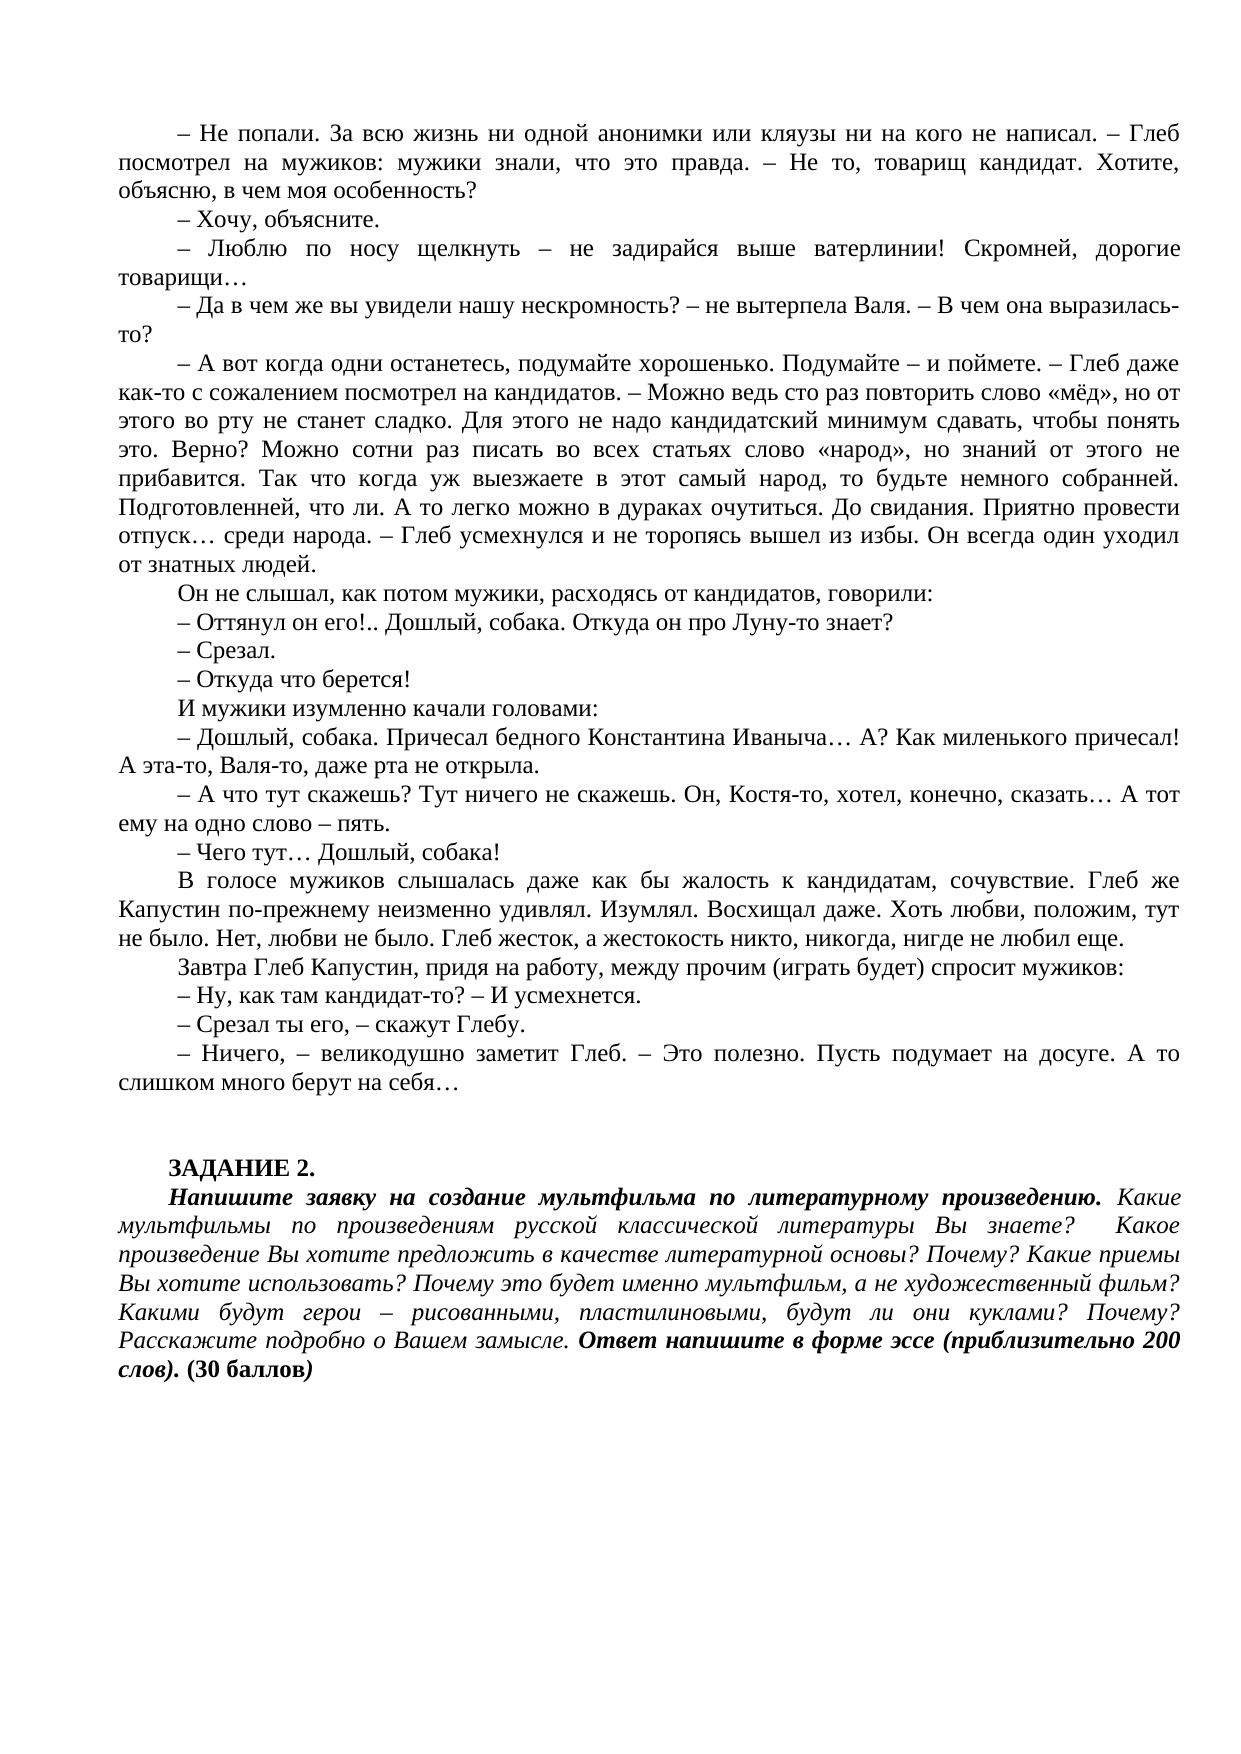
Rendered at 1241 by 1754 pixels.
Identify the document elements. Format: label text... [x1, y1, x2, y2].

text – Ничего, – великодушно заметит Глеб. – Это полезно. Пусть подумает на досуге. А то слишком много берут на себя… [118, 1038, 1181, 1096]
text – Откуда что берется! [118, 664, 1181, 693]
text – Дошлый, собака. Причесал бедного Константина Иваныча… А? Как миленького причесал! А эта-то, Валя-то, даже рта не открыла. [118, 722, 1181, 779]
text – Люблю по носу щелкнуть – не задирайся выше ватерлинии! Скромней, дорогие товарищи… [118, 233, 1181, 291]
text – Срезал. [118, 636, 1181, 664]
text – Да в чем же вы увидели нашу нескромность? – не вытерпела Валя. – В чем она выразилась-то? [118, 291, 1181, 348]
text В голосе мужиков слышалась даже как бы жалость к кандидатам, сочувствие. Глеб же Капустин по-прежнему неизменно удивлял. Изумлял. Восхищал даже. Хоть любви, положим, тут не было. Нет, любви не было. Глеб жесток, а жестокость никто, никогда, нигде не любил еще. [118, 866, 1181, 952]
text – А что тут скажешь? Тут ничего не скажешь. Он, Костя-то, хотел, конечно, сказать… А тот ему на одно слово – пять. [118, 779, 1181, 837]
text – Не попали. За всю жизнь ни одной анонимки или кляузы ни на кого не написал. – Глеб посмотрел на мужиков: мужики знали, что это правда. – Не то, товарищ кандидат. Хотите, объясню, в чем моя особенность? [118, 118, 1181, 204]
text – Ну, как там кандидат-то? – И усмехнется. [118, 981, 1181, 1009]
text ЗАДАНИЕ 2. [118, 1153, 1181, 1182]
text – Чего тут… Дошлый, собака! [118, 837, 1181, 866]
text Он не слышал, как потом мужики, расходясь от кандидатов, говорили: [118, 578, 1181, 607]
text – Хочу, объясните. [118, 204, 1181, 233]
text Завтра Глеб Капустин, придя на работу, между прочим (играть будет) спросит мужиков: [118, 952, 1181, 981]
text Напишите заявку на создание мультфильма по литературному произведению. Какие мультфильмы по произведениям русской классической литературы Вы знаете? Какое произведение Вы хотите предложить в качестве литературной основы? Почему? Какие приемы Вы хотите использовать? Почему это будет именно мультфильм, а не художественный фильм? Какими будут герои – рисованными, пластилиновыми, будут ли они куклами? Почему? Расскажите подробно о Вашем замысле. Ответ напишите в форме эссе (приблизительно 200 слов). (30 баллов) [118, 1182, 1181, 1383]
text И мужики изумленно качали головами: [118, 693, 1181, 722]
text – Оттянул он его!.. Дошлый, собака. Откуда он про Луну-то знает? [118, 607, 1181, 636]
text – А вот когда одни останетесь, подумайте хорошенько. Подумайте – и поймете. – Глеб даже как-то с сожалением посмотрел на кандидатов. – Можно ведь сто раз повторить слово «мёд», но от этого во рту не станет сладко. Для этого не надо кандидатский минимум сдавать, чтобы понять это. Верно? Можно сотни раз писать во всех статьях слово «народ», но знаний от этого не прибавится. Так что когда уж выезжаете в этот самый народ, то будьте немного собранней. Подготовленней, что ли. А то легко можно в дураках очутиться. До свидания. Приятно провести отпуск… среди народа. – Глеб усмехнулся и не торопясь вышел из избы. Он всегда один уходил от знатных людей. [118, 348, 1181, 578]
text – Срезал ты его, – скажут Глебу. [118, 1009, 1181, 1038]
